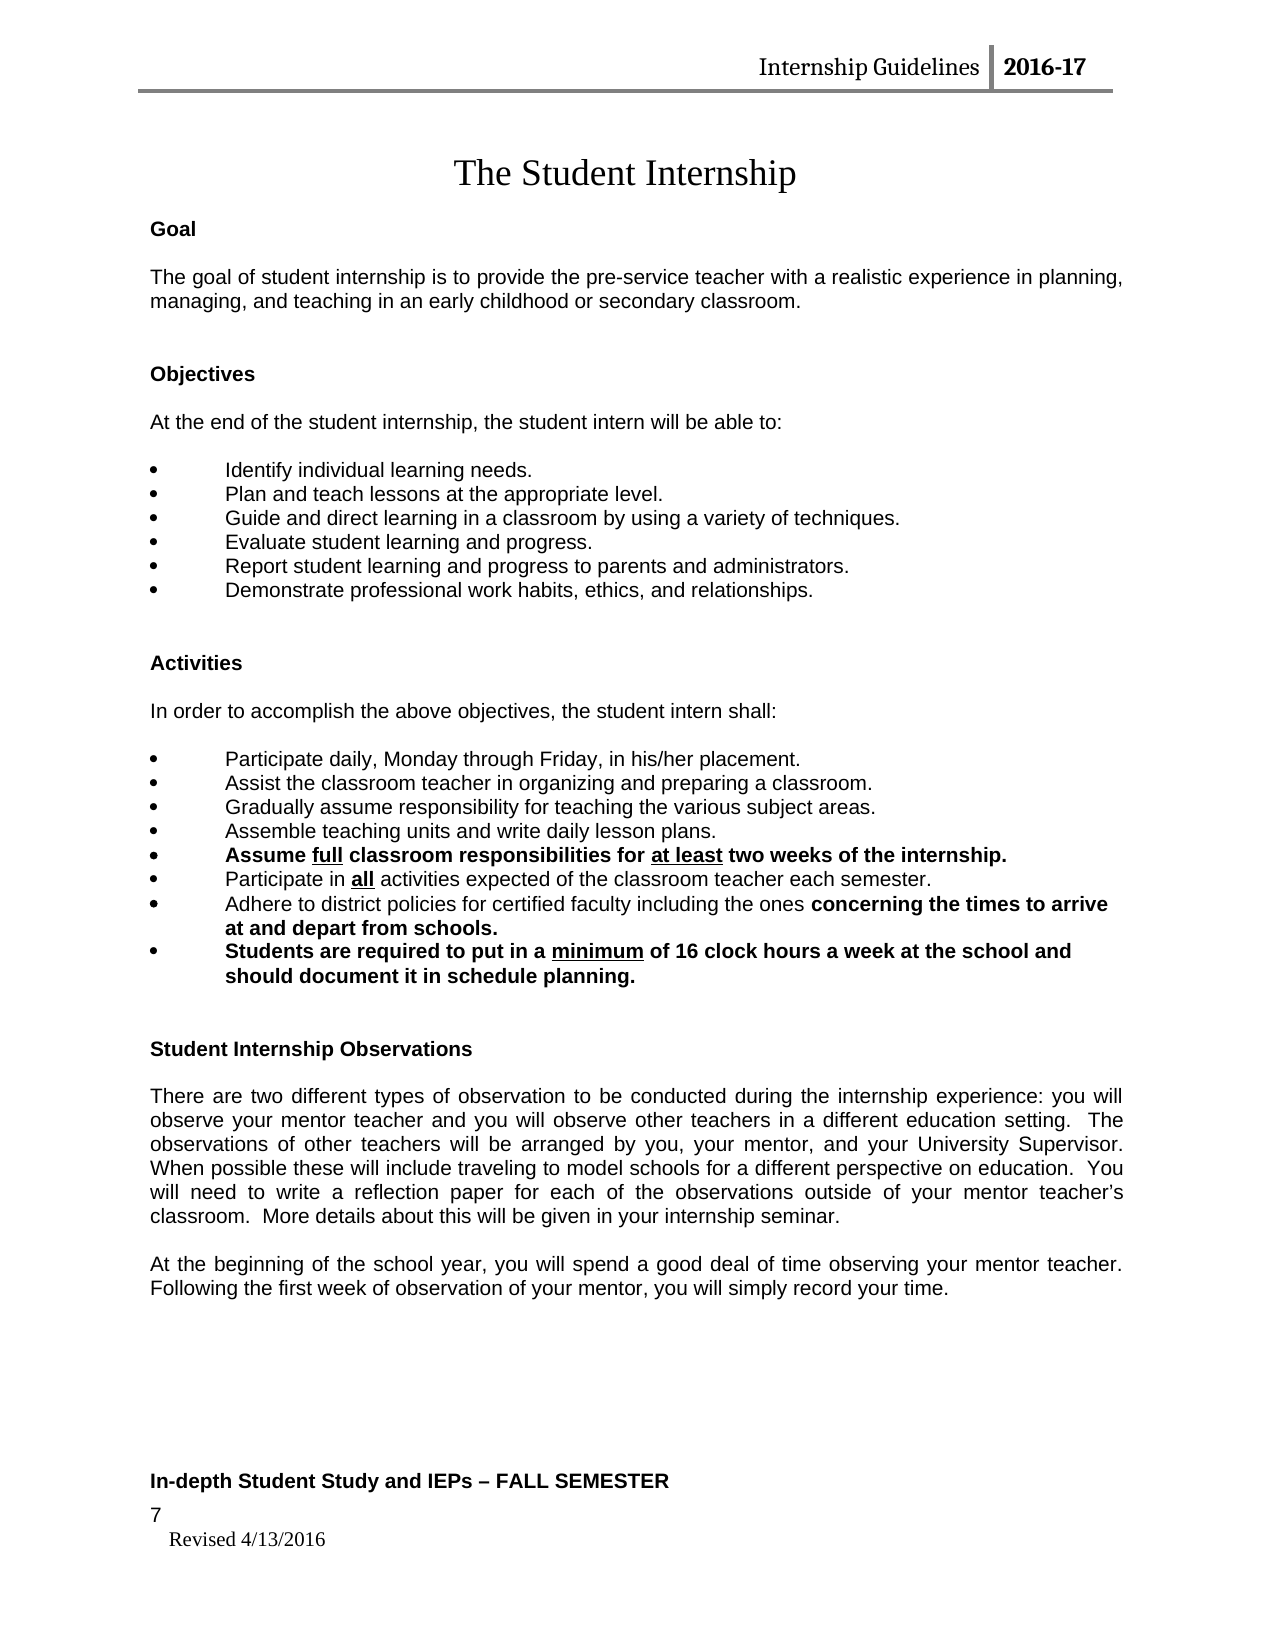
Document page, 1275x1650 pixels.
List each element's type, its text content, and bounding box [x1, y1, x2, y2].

list Participate in all activities expected of the classroom teacher each semester. [150, 867, 1142, 891]
text Goal [150, 217, 1142, 241]
text In-depth Student Study and IEPs – FALL SEMESTER [150, 1469, 1050, 1493]
list Participate daily, Monday through Friday, in his/her placement. [150, 747, 1142, 771]
text In order to accomplish the above objectives, the student intern shall: [150, 699, 1142, 723]
list Assume full classroom responsibilities for at least two weeks of the internship. [150, 843, 1142, 867]
text Student Internship Observations [150, 1036, 1050, 1060]
text Activities [150, 651, 1142, 675]
list Adhere to district policies for certified faculty including the ones concerning the times to arrive at and depart from schools. [150, 891, 1142, 939]
list Plan and teach lessons at the appropriate level. [150, 482, 1142, 506]
list Evaluate student learning and progress. [150, 530, 1142, 554]
list Guide and direct learning in a classroom by using a variety of techniques. [150, 506, 1142, 530]
list Assist the classroom teacher in organizing and preparing a classroom. [150, 771, 1142, 795]
list Report student learning and progress to parents and administrators. [150, 554, 1142, 578]
list Assemble teaching units and write daily lesson plans. [150, 819, 1142, 843]
text There are two different types of observation to be conducted during the internship experience: you will observe your mentor teacher and you will observe other teachers in a different education setting. The observations of other teachers will be arranged by you, your mentor, and your University Supervisor. When possible these will include traveling to model schools for a different perspective on education. You will need to write a reflection paper for each of the observations outside of your mentor teacher’s classroom. More details about this will be given in your internship seminar. [150, 1084, 1125, 1228]
text The goal of student internship is to provide the pre-service teacher with a realistic experience in planning, managing, and teaching in an early childhood or secondary classroom. [150, 265, 1125, 313]
list Gradually assume responsibility for teaching the various subject areas. [150, 795, 1142, 819]
subtitle The Student Internship [158, 150, 1092, 193]
text At the beginning of the school year, you will spend a good deal of time observing your mentor teacher. Following the first week of observation of your mentor, you will simply record your time. [150, 1252, 1125, 1300]
text Objectives [150, 362, 1142, 386]
list Demonstrate professional work habits, ethics, and relationships. [150, 578, 1142, 602]
text At the end of the student internship, the student intern will be able to: [150, 410, 1142, 434]
list Students are required to put in a minimum of 16 clock hours a week at the school and should document it in schedule planning. [150, 939, 1142, 987]
list Identify individual learning needs. [150, 458, 1142, 482]
